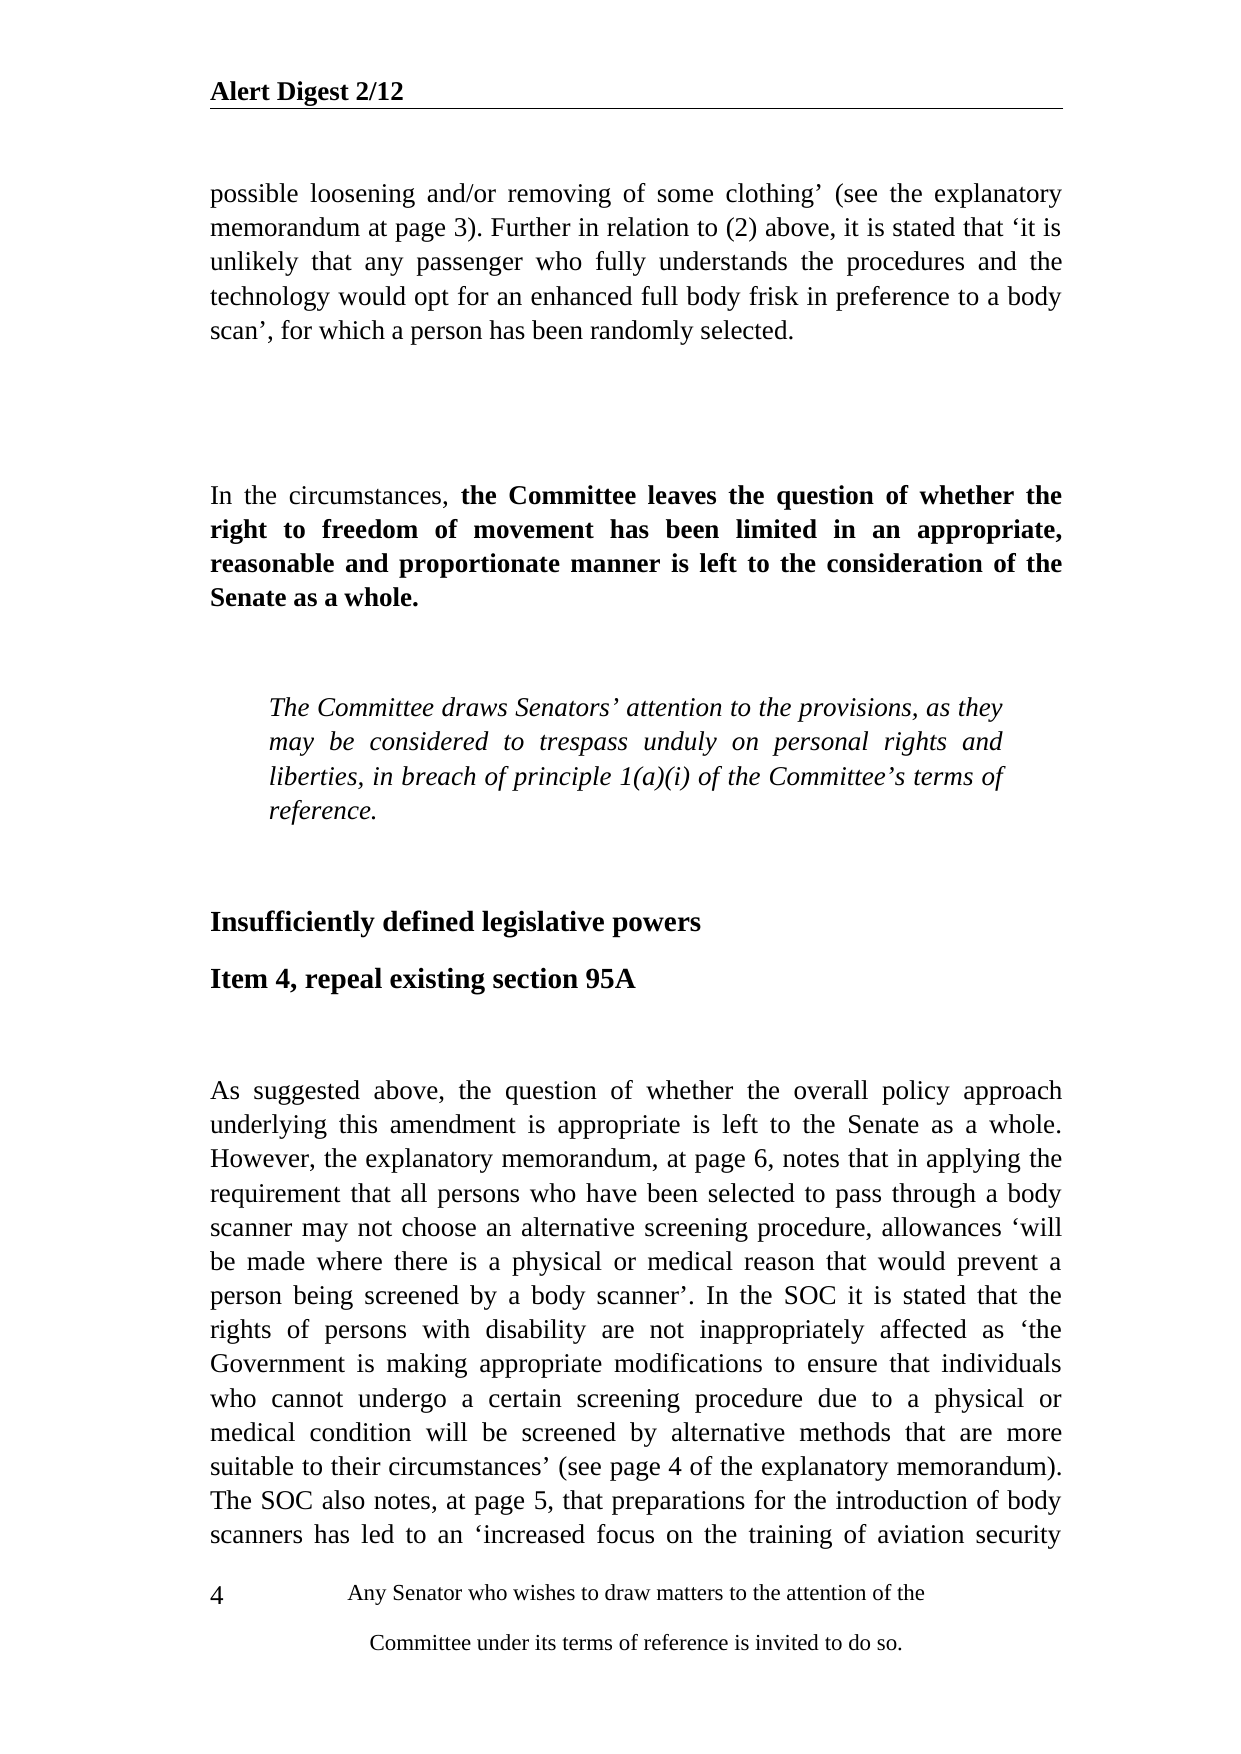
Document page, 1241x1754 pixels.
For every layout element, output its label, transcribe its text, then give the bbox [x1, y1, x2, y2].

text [210, 1074, 1063, 1549]
text Insufficiently defined legislative powers [210, 904, 1063, 937]
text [210, 177, 1063, 345]
text Item 4, repeal existing section 95A [210, 962, 1063, 995]
text In the circumstances, the Committee leaves the question of whether the right to freedom of movement has been limited in an appropriate, reasonable and proportionate manner is left to the consideration of the Senate as a whole. [210, 479, 1063, 612]
text The Committee draws Senators’ attention to the provisions, as they may be considered to trespass unduly on personal rights and liberties, in breach of principle 1(a)(i) of the Committee’s terms of reference. [269, 691, 1004, 825]
